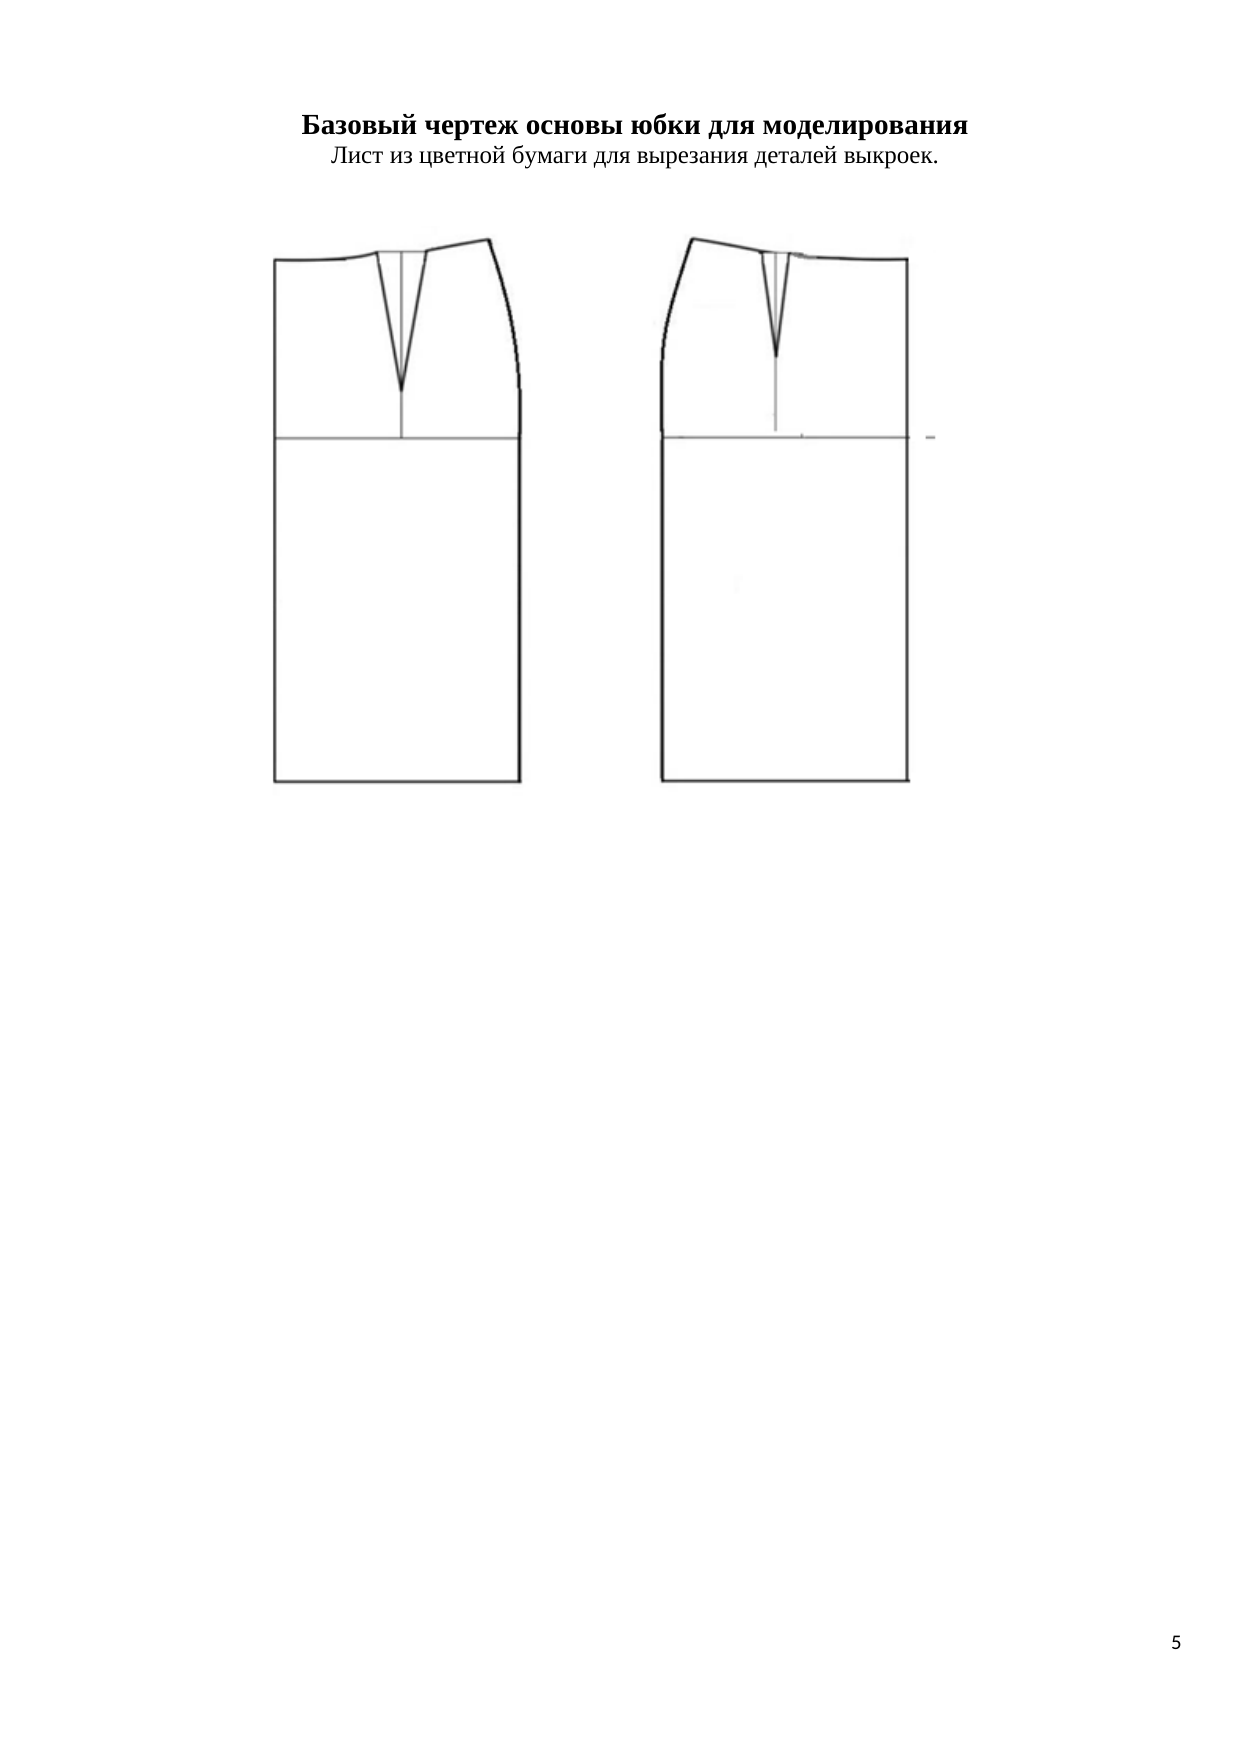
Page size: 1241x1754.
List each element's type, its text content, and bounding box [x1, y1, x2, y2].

picture [272, 226, 998, 838]
text Лист из цветной бумаги для вырезания деталей выкроек. [116, 141, 1153, 169]
subtitle Базовый чертеж основы юбки для моделирования [116, 107, 1153, 141]
